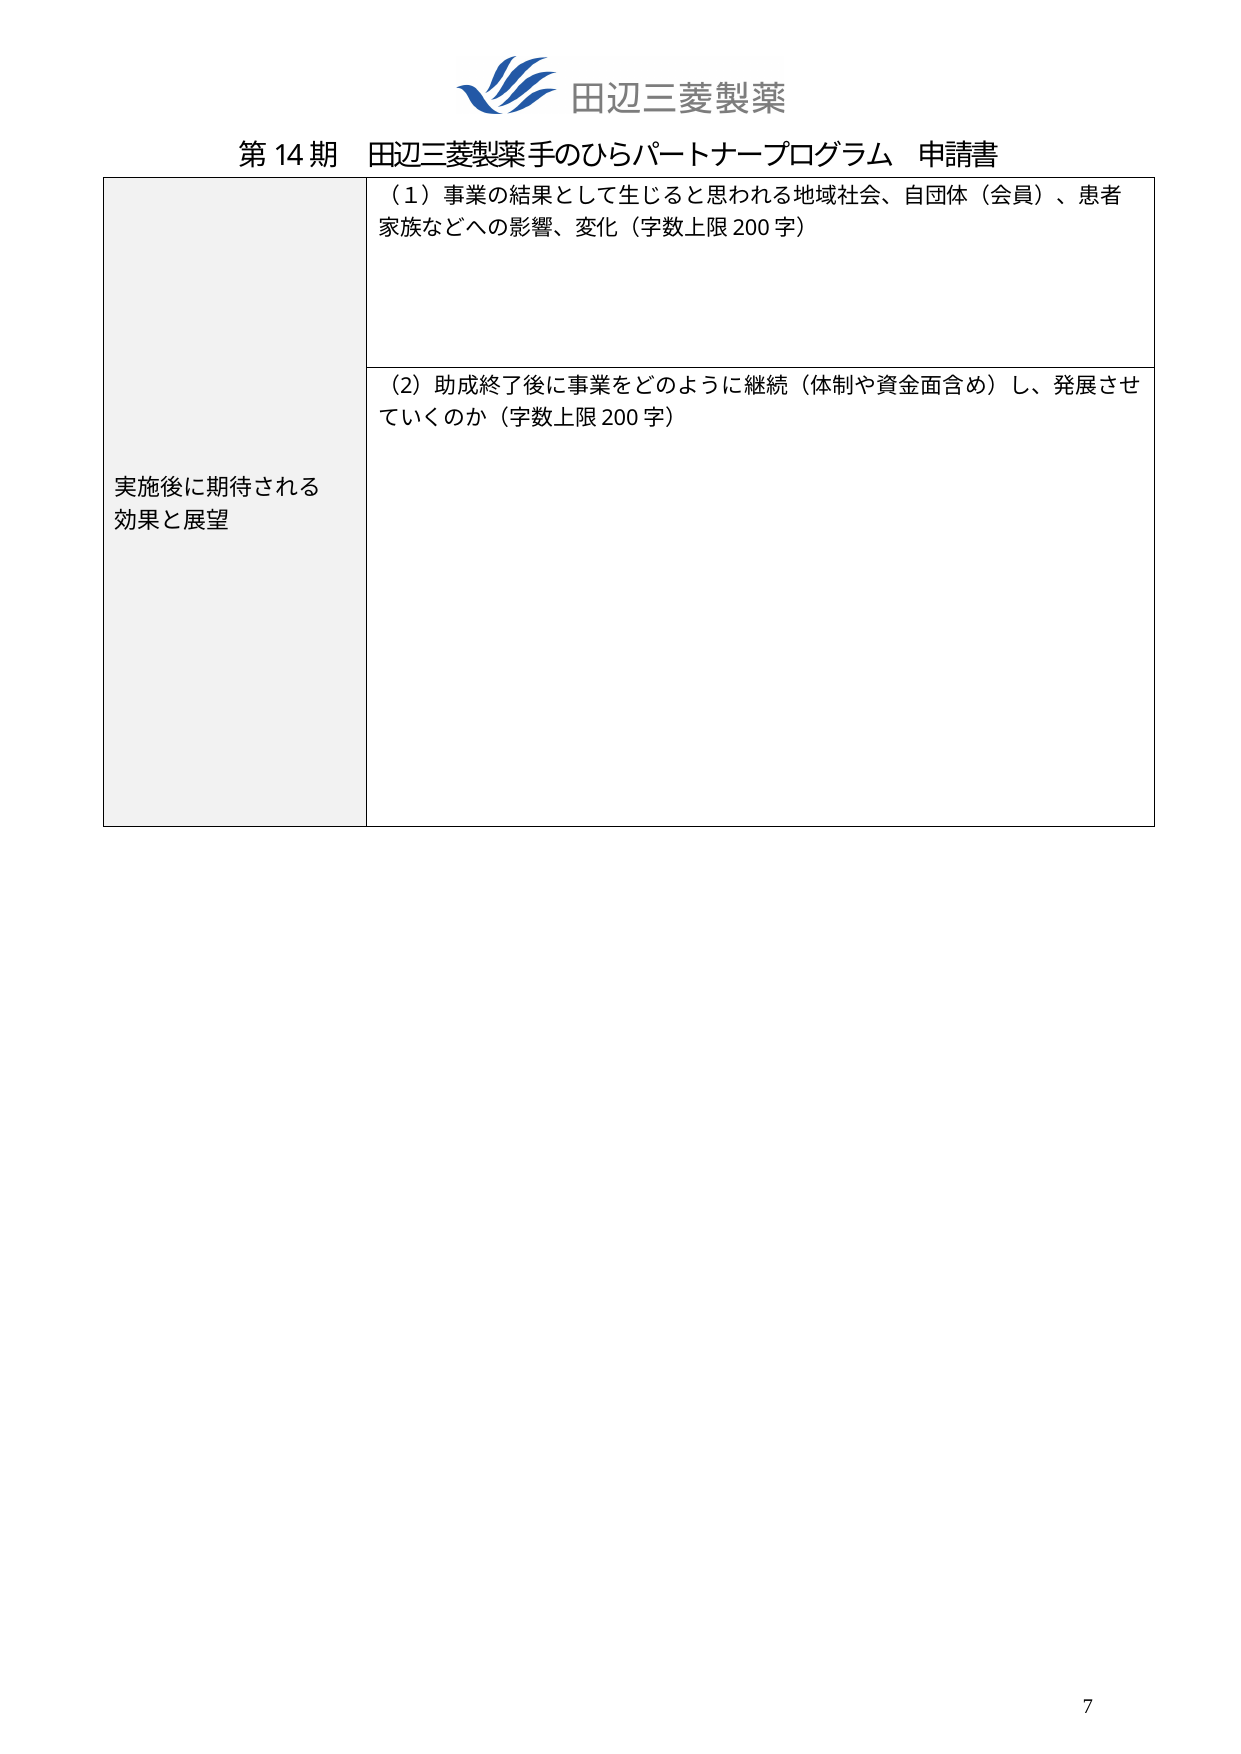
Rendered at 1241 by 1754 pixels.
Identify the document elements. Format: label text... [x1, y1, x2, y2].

table_cell （１）事業の結果として生じると思われる地域社会、自団体（会員）、患者家族などへの影響、変化（字数上限200字） [367, 178, 1154, 367]
table_cell （2）助成終了後に事業をどのように継続（体制や資金面含め）し、発展させていくのか（字数上限200字） [367, 368, 1154, 826]
table_cell 実施後に期待される 効果と展望 [104, 178, 366, 826]
picture [456, 56, 785, 114]
